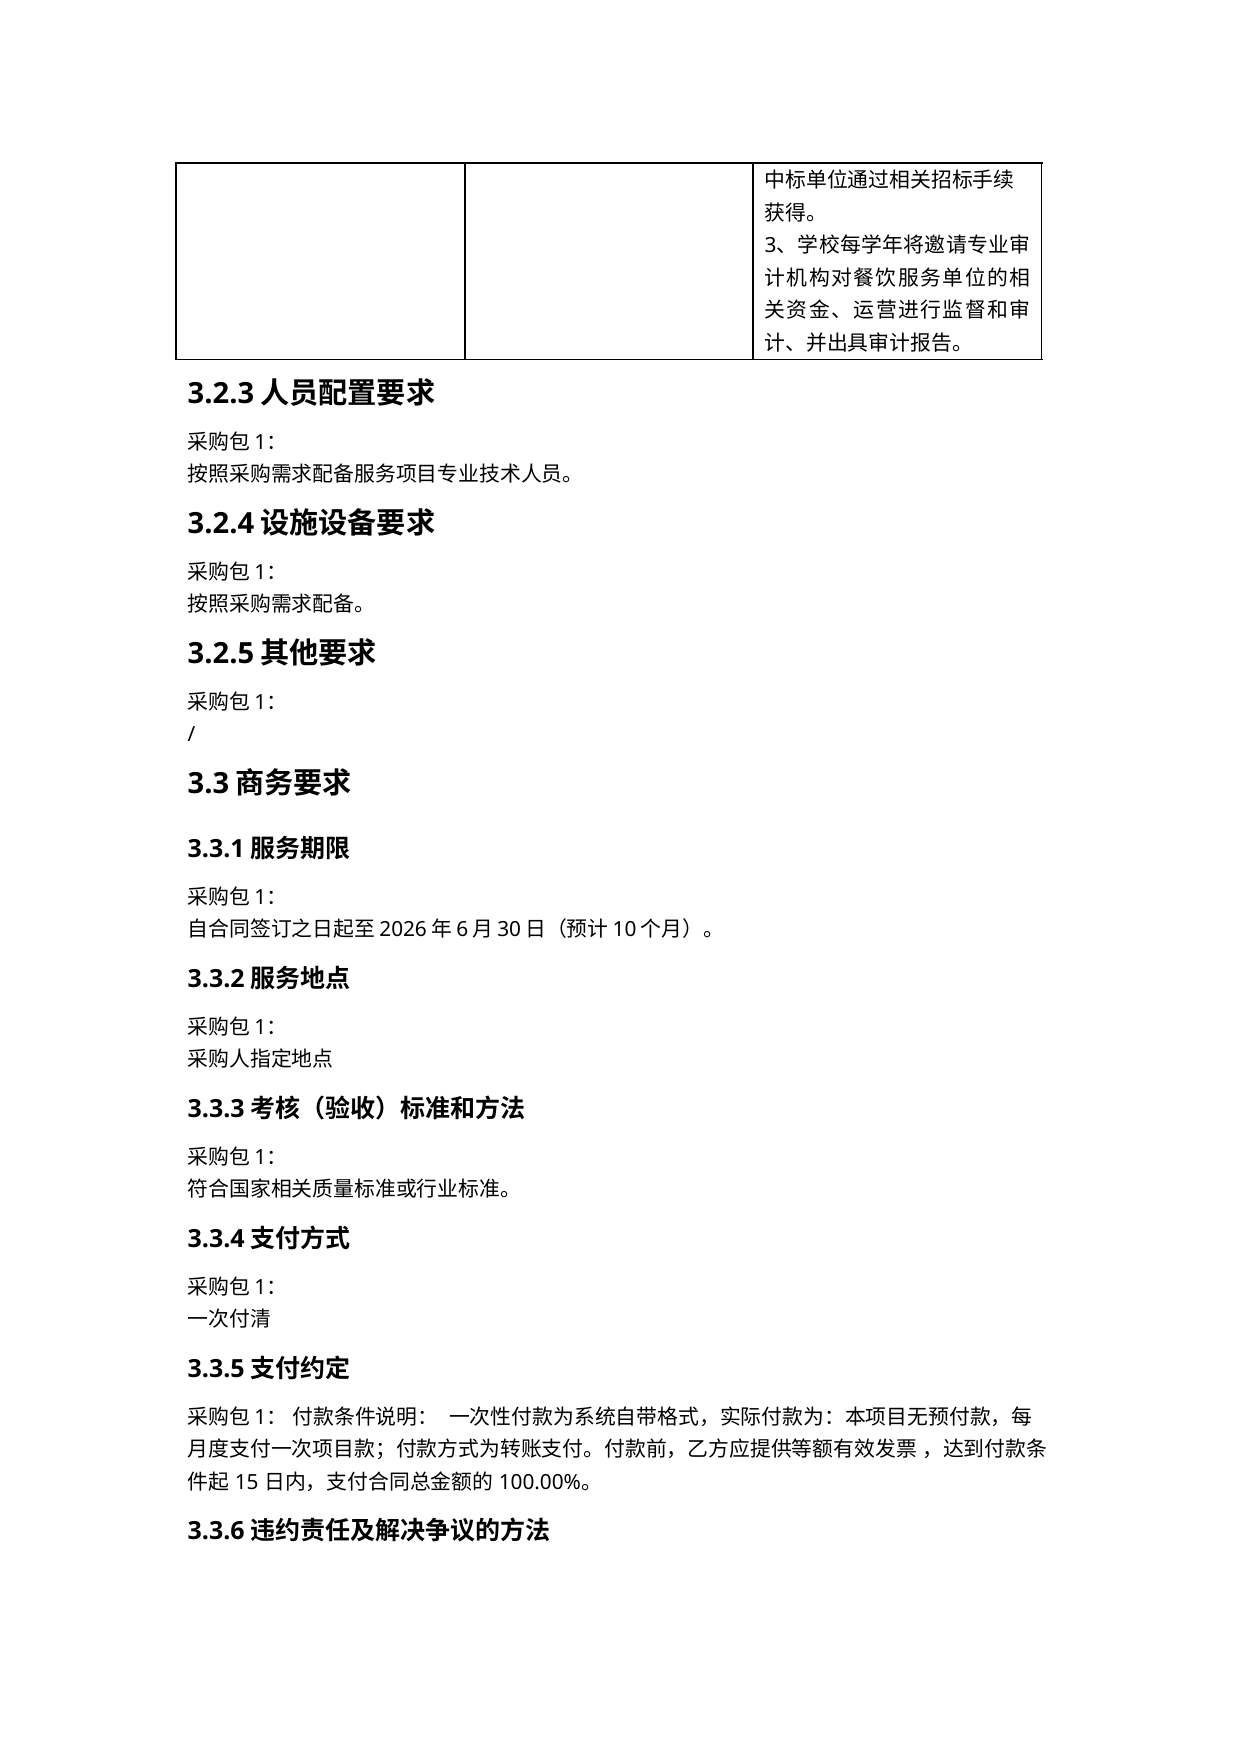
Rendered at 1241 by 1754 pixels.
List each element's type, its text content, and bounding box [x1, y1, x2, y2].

text 采购包1： [187, 1140, 1053, 1173]
text / [187, 718, 1053, 750]
text 3.3.5支付约定 [187, 1335, 1053, 1400]
text 3.3.4支付方式 [187, 1205, 1053, 1270]
text 3.3.3考核（验收）标准和方法 [187, 1075, 1053, 1140]
text 采购包1： [187, 880, 1053, 913]
text 3.2.5其他要求 [187, 620, 1053, 685]
table_cell 1 [177, 164, 464, 358]
text 3.3.6违约责任及解决争议的方法 [187, 1498, 1053, 1563]
text 按照采购需求配备服务项目专业技术人员。 [187, 458, 1053, 490]
text 3.3.2服务地点 [187, 945, 1053, 1010]
text 采购包1： [187, 685, 1053, 718]
text 采购包1： [187, 425, 1053, 458]
text 符合国家相关质量标准或行业标准。 [187, 1173, 1053, 1205]
text 采购人指定地点 [187, 1043, 1053, 1075]
text 采购包1： [187, 1010, 1053, 1043]
text 自合同签订之日起至2026年6月30日（预计10个月）。 [187, 913, 1053, 945]
text 采购包1： [187, 555, 1053, 588]
text 3.2.4设施设备要求 [187, 490, 1053, 555]
text 采购包1： 付款条件说明： 一次性付款为系统自带格式，实际付款为：本项目无预付款，每月度支付一次项目款；付款方式为转账支付。付款前，乙方应提供等额有效发票 ，达到付款条件起 15 日内，支付合同总金额的 100.00%。 [187, 1400, 1053, 1498]
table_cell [754, 164, 1041, 358]
text 采购包1： [187, 1270, 1053, 1303]
text 3.3商务要求 [187, 750, 1053, 815]
text 3.2.3人员配置要求 [187, 360, 1053, 425]
table_cell [466, 164, 752, 358]
text 按照采购需求配备。 [187, 588, 1053, 620]
text 3.3.1服务期限 [187, 815, 1053, 880]
text 一次付清 [187, 1303, 1053, 1335]
